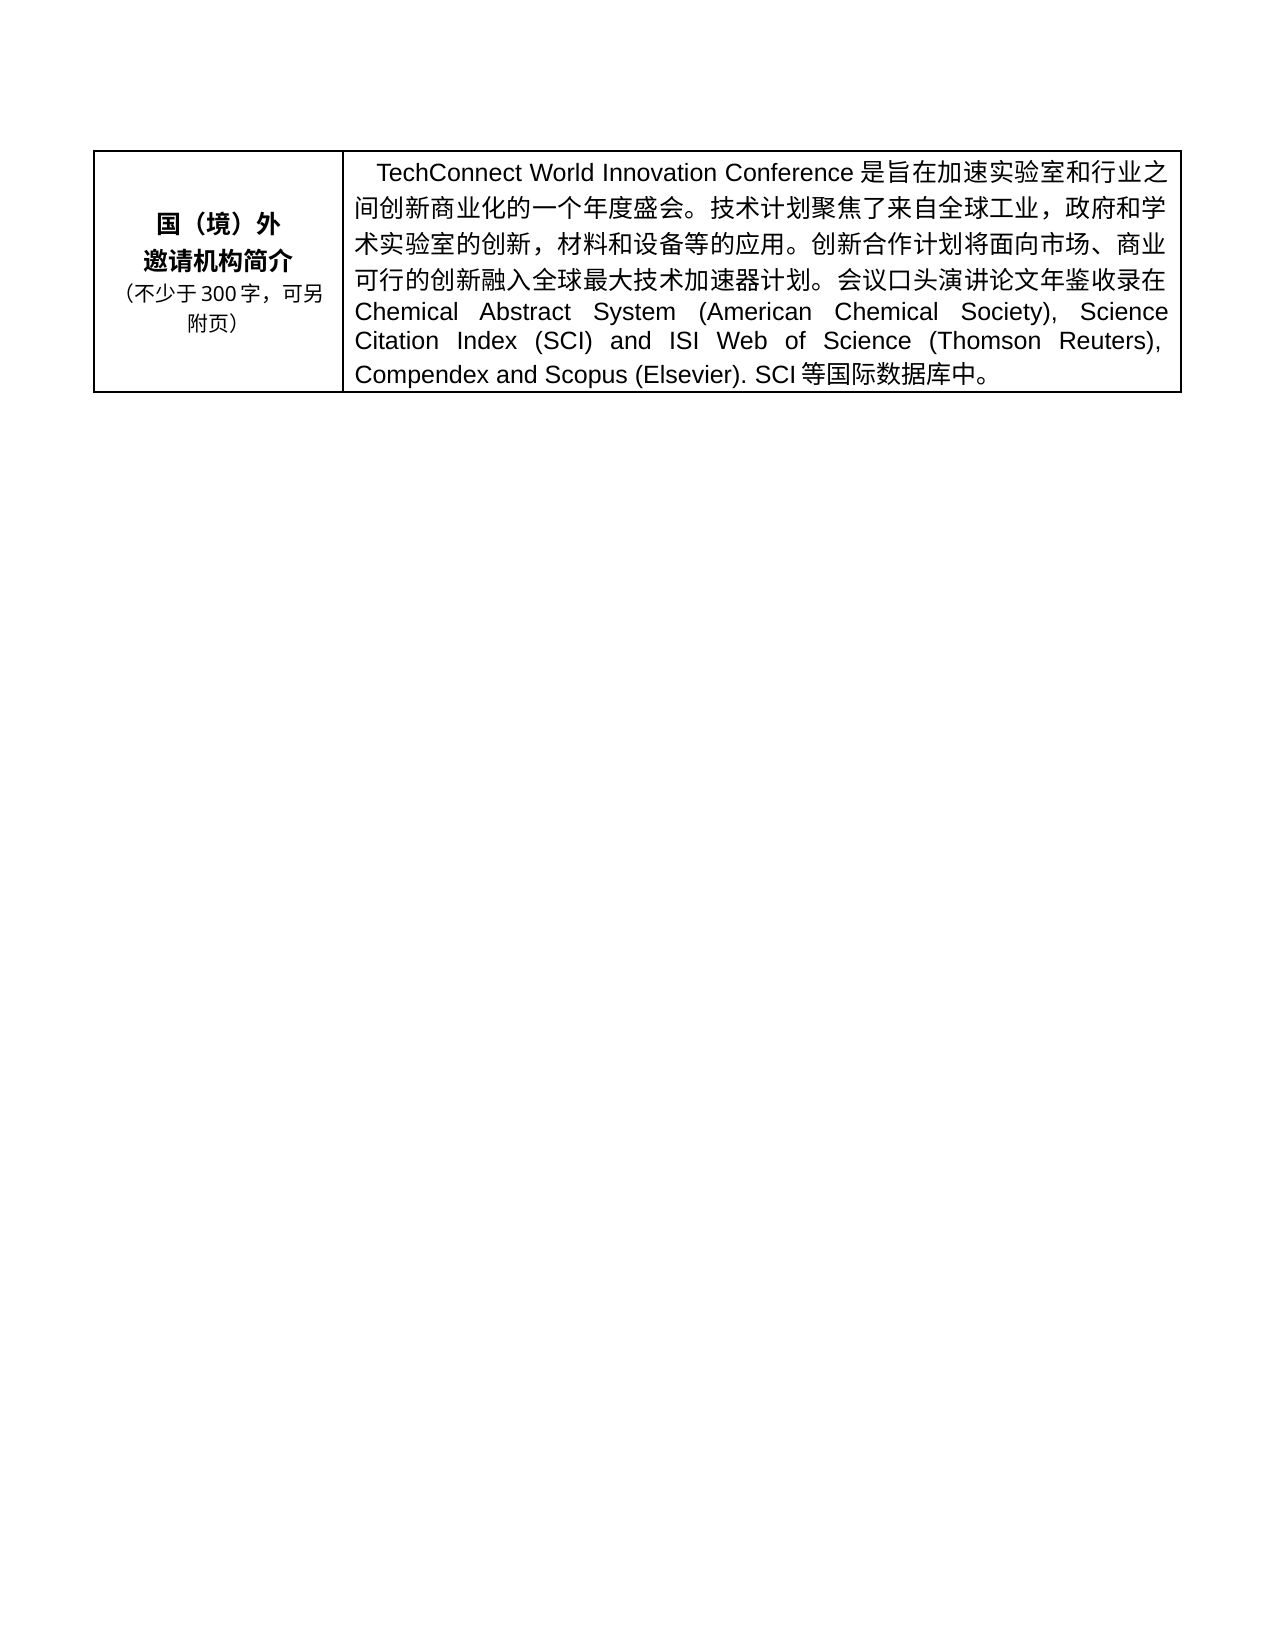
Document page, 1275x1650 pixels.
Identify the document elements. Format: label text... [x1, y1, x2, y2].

table_cell 国（境）外 邀请机构简介 （不少于300字，可另附页） [95, 152, 342, 391]
table_cell TechConnect World Innovation Conference是旨在加速实验室和行业之间创新商业化的一个年度盛会。技术计划聚焦了来自全球工业，政府和学术实验室的创新，材料和设备等的应用。创新合作计划将面向市场、商业可行的创新融入全球最大技术加速器计划。会议口头演讲论文年鉴收录在Chemical Abstract System (American Chemical Society), Science Citation Index (SCI) and ISI Web of Science (Thomson Reuters), Compendex and Scopus (Elsevier). SCI等国际数据库中。 [344, 152, 1180, 391]
